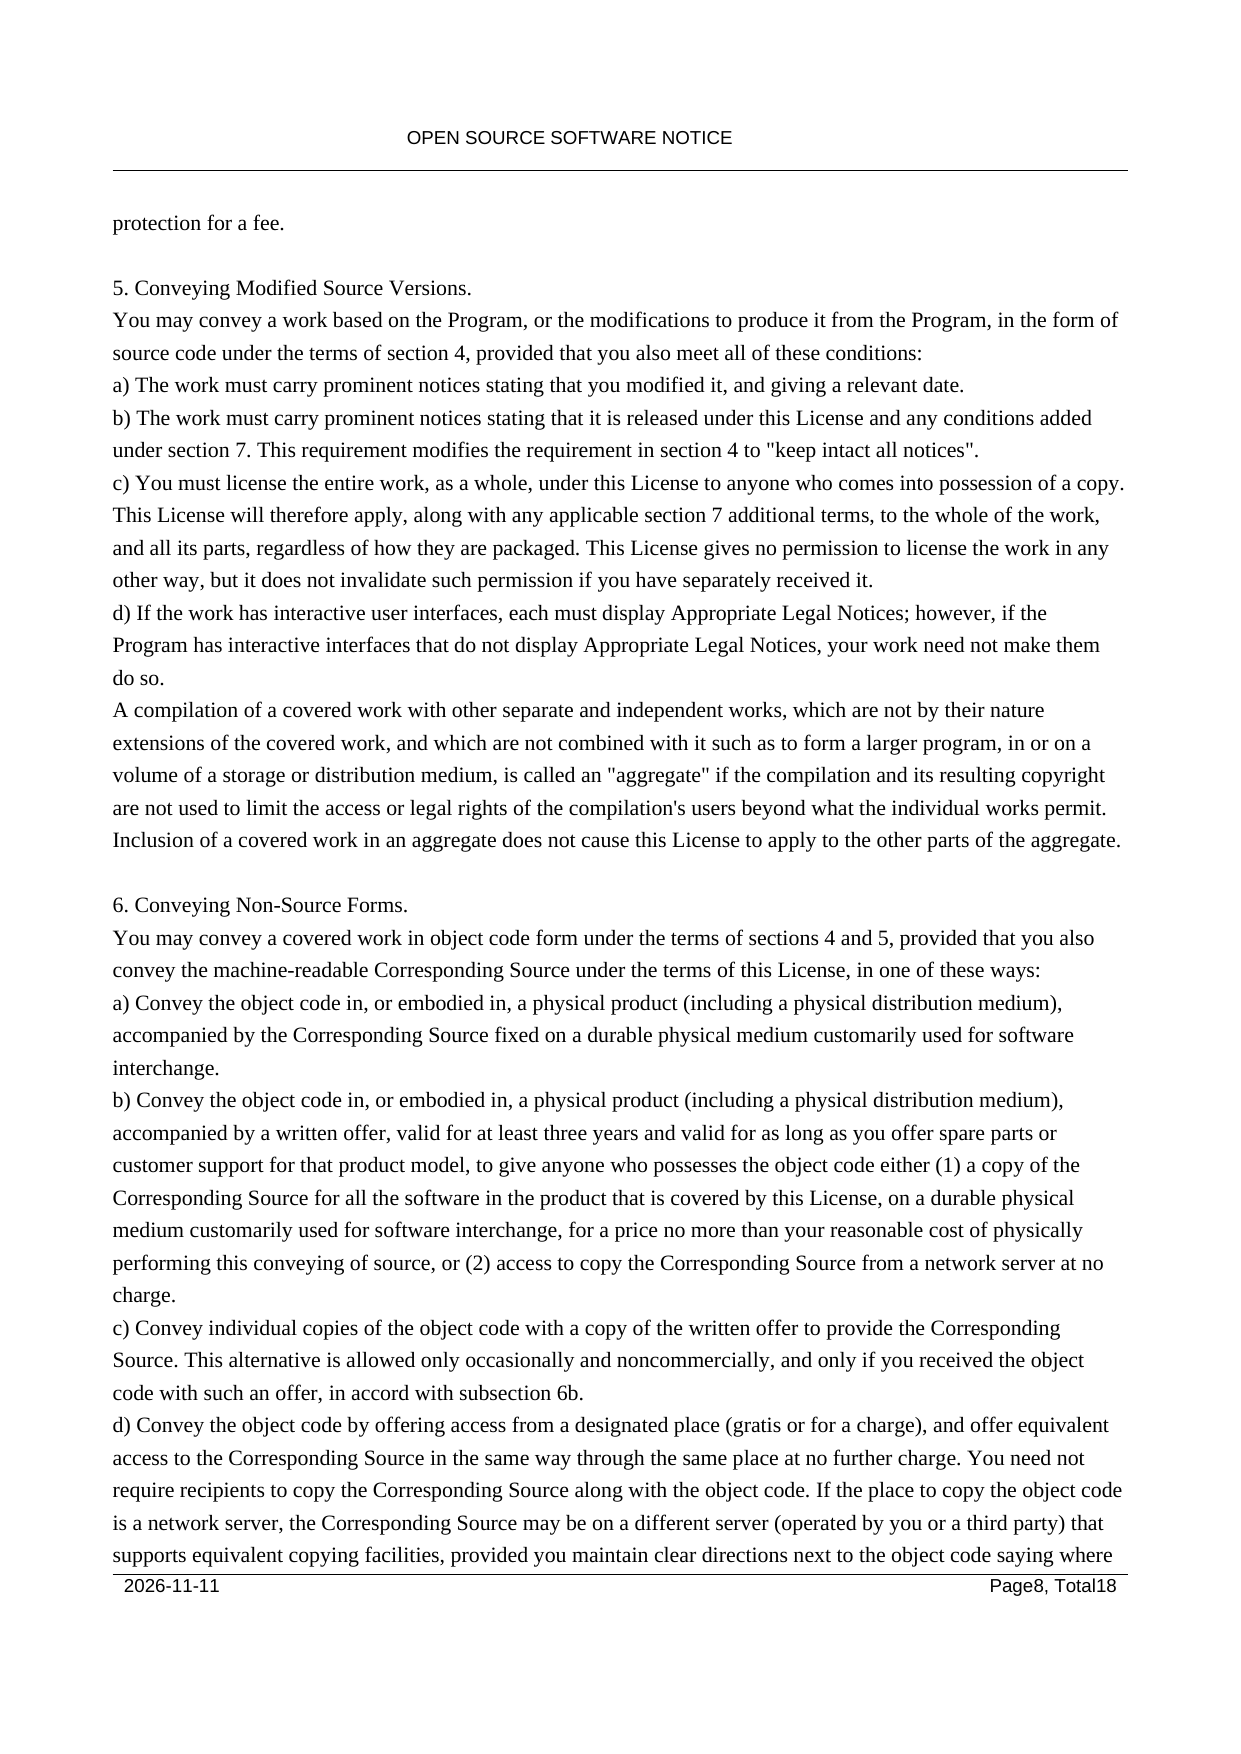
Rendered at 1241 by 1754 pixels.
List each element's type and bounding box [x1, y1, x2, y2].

text [112, 206, 1128, 1571]
